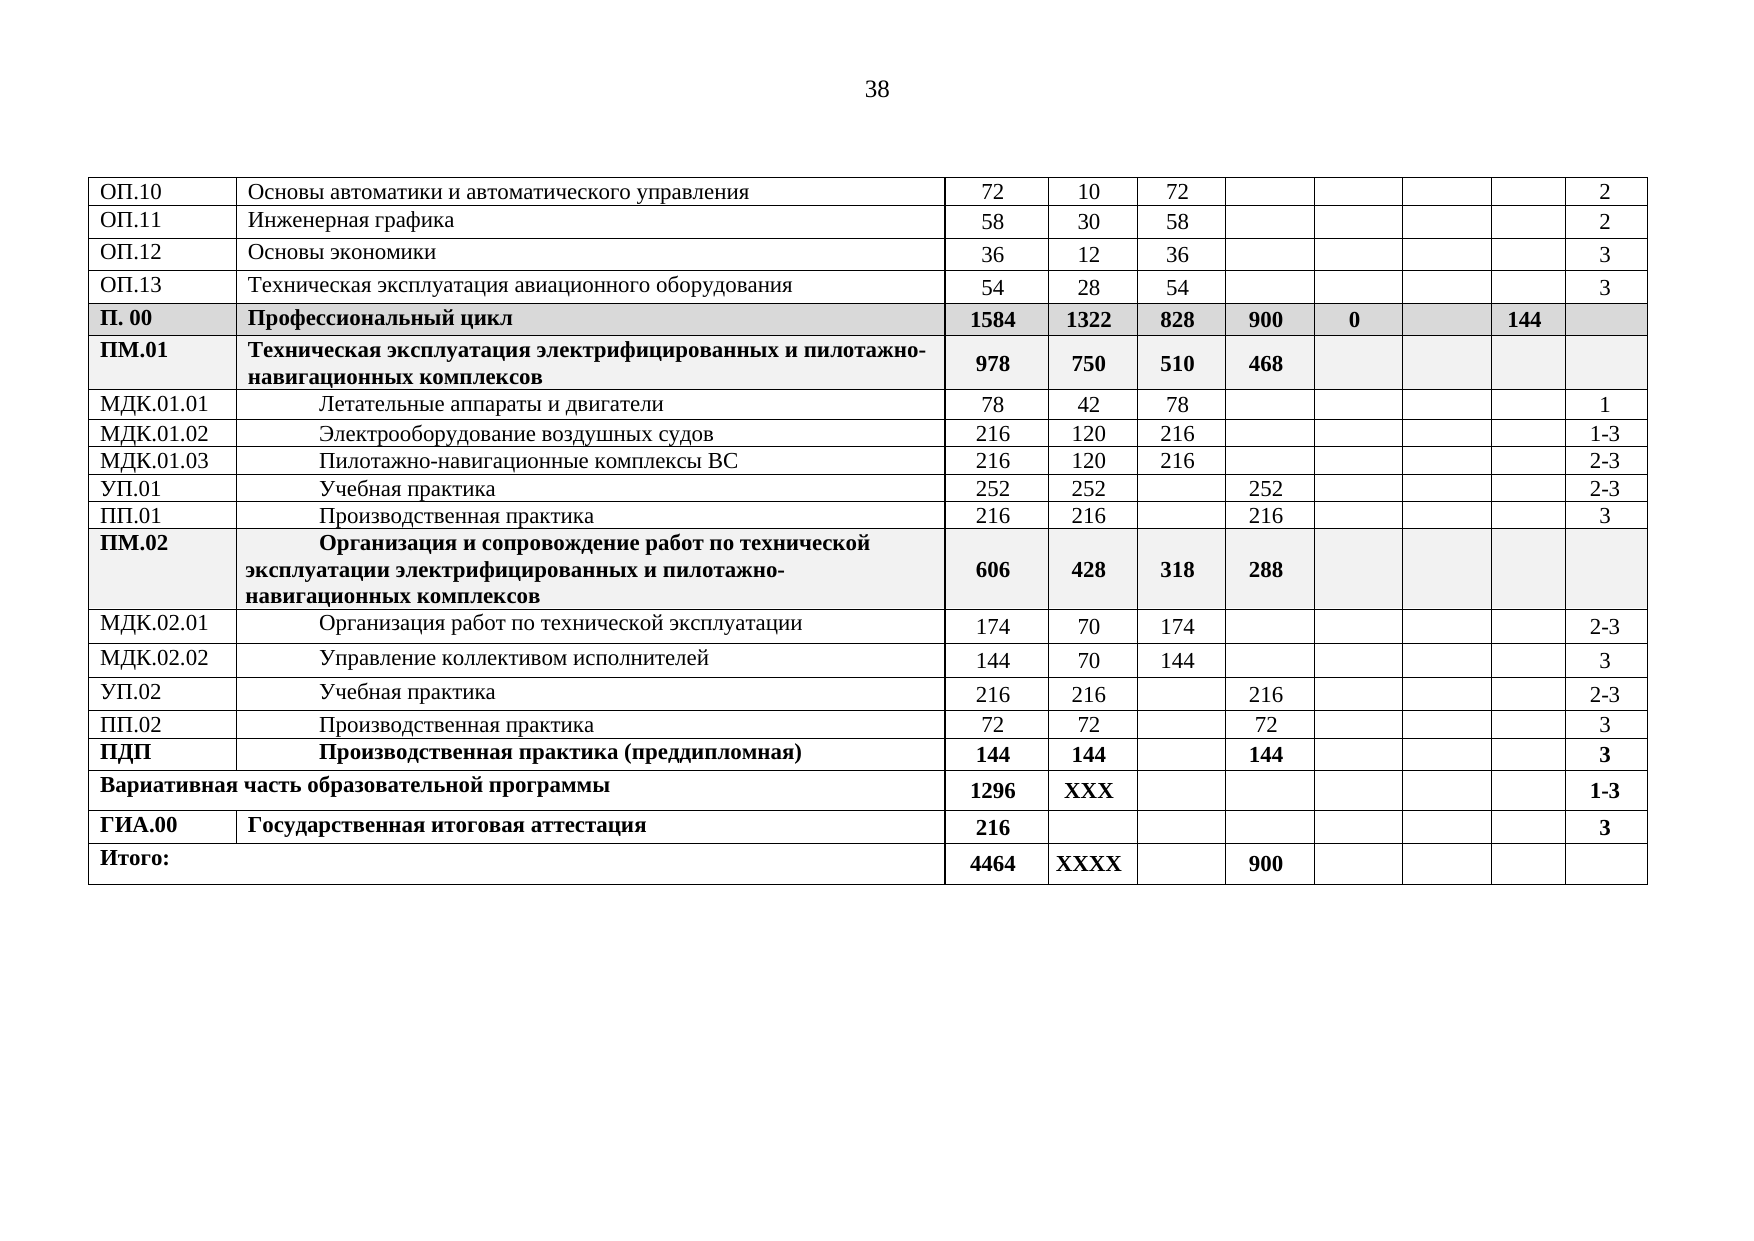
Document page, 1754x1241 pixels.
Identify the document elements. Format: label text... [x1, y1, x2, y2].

table_cell [1315, 811, 1402, 843]
table_cell [1403, 771, 1491, 810]
table_cell Основы автоматики и автоматического управления [237, 178, 944, 204]
table_cell 1-3 [1566, 771, 1647, 810]
table_cell 78 [1138, 390, 1225, 419]
table_cell 216 [1138, 420, 1225, 446]
table_cell [1315, 844, 1402, 883]
table_cell Организация работ по технической эксплуатации [237, 610, 944, 643]
table_cell 750 [1049, 336, 1137, 389]
table_cell 978 [946, 336, 1048, 389]
table_cell 252 [1049, 475, 1137, 501]
table_cell [1315, 206, 1402, 237]
table_cell 1-3 [1566, 420, 1647, 446]
table_cell 2 [1566, 206, 1647, 237]
table_cell [1226, 420, 1314, 446]
table_cell 216 [1226, 502, 1314, 528]
table_cell [1226, 610, 1314, 643]
table_cell 2 [1566, 178, 1647, 204]
table_cell 216 [1049, 678, 1137, 710]
table_cell ПП.01 [89, 502, 236, 528]
table_cell Техническая эксплуатация электрифицированных и пилотажно-навигационных комплексов [237, 336, 944, 389]
table_cell [1315, 447, 1402, 473]
table_cell [1492, 239, 1565, 270]
table_cell [1315, 739, 1402, 770]
table_cell Учебная практика [237, 678, 944, 710]
table_cell [1226, 206, 1314, 237]
table_cell [1403, 529, 1491, 608]
table_cell [1315, 711, 1402, 737]
table_cell 72 [1226, 711, 1314, 737]
table_cell 3 [1566, 271, 1647, 303]
table_cell [1226, 178, 1314, 204]
table_cell [1492, 502, 1565, 528]
table_cell [1315, 336, 1402, 389]
table_cell 3 [1566, 502, 1647, 528]
table_cell [1138, 844, 1225, 883]
table_cell [1138, 771, 1225, 810]
table_cell 174 [1138, 610, 1225, 643]
table_cell [1566, 529, 1647, 608]
table_cell 144 [946, 644, 1048, 677]
table_cell [1138, 475, 1225, 501]
table_cell [1315, 771, 1402, 810]
table_cell ХХХХ [1049, 844, 1137, 883]
table_cell 144 [946, 739, 1048, 770]
table_cell [1492, 844, 1565, 883]
table_cell [1403, 502, 1491, 528]
table_cell [1492, 678, 1565, 710]
table_cell Летательные аппараты и двигатели [237, 390, 944, 419]
table_cell 3 [1566, 711, 1647, 737]
table_cell 428 [1049, 529, 1137, 608]
table_cell Производственная практика [237, 711, 944, 737]
table_cell [1492, 178, 1565, 204]
table_cell [1226, 239, 1314, 270]
table_cell [1049, 811, 1137, 843]
table_cell [1403, 644, 1491, 677]
table_cell [1315, 390, 1402, 419]
table_cell 30 [1049, 206, 1137, 237]
table_cell 10 [1049, 178, 1137, 204]
table_cell [1492, 711, 1565, 737]
table_cell [1403, 304, 1491, 335]
table_cell [1492, 811, 1565, 843]
table_cell 70 [1049, 644, 1137, 677]
table_cell [1226, 271, 1314, 303]
table_cell ПМ.02 [89, 529, 236, 608]
table_cell 36 [946, 239, 1048, 270]
table_cell МДК.01.01 [89, 390, 236, 419]
table_cell 1 [1566, 390, 1647, 419]
table_cell [1226, 447, 1314, 473]
table_cell [1138, 678, 1225, 710]
table_cell [1492, 336, 1565, 389]
table_cell [1403, 390, 1491, 419]
table_cell 36 [1138, 239, 1225, 270]
table_cell [1315, 178, 1402, 204]
table_cell [1492, 644, 1565, 677]
table_cell УП.01 [89, 475, 236, 501]
table_cell 12 [1049, 239, 1137, 270]
table_cell 70 [1049, 610, 1137, 643]
table_cell [1492, 529, 1565, 608]
table_cell Профессиональный цикл [237, 304, 944, 335]
table_cell [1315, 644, 1402, 677]
table_cell [1226, 644, 1314, 677]
table_cell Техническая эксплуатация авиационного оборудования [237, 271, 944, 303]
table_cell [1138, 711, 1225, 737]
table_cell ОП.10 [89, 178, 236, 204]
table_cell ПП.02 [89, 711, 236, 737]
table_cell [1403, 711, 1491, 737]
table_cell 216 [946, 420, 1048, 446]
table_cell 42 [1049, 390, 1137, 419]
table_cell 252 [946, 475, 1048, 501]
table_cell [1226, 390, 1314, 419]
table_cell 58 [1138, 206, 1225, 237]
table_cell 0 [1315, 304, 1402, 335]
table_cell 468 [1226, 336, 1314, 389]
table_cell 2-3 [1566, 678, 1647, 710]
table_cell 828 [1138, 304, 1225, 335]
table_cell 144 [1226, 739, 1314, 770]
table_cell ОП.12 [89, 239, 236, 270]
table_cell [1138, 502, 1225, 528]
table_cell 72 [1138, 178, 1225, 204]
table_cell 216 [1226, 678, 1314, 710]
table_cell Инженерная графика [237, 206, 944, 237]
table_cell 72 [1049, 711, 1137, 737]
table_cell [1403, 239, 1491, 270]
table_cell [1315, 610, 1402, 643]
table_cell [1403, 610, 1491, 643]
table_cell [1315, 529, 1402, 608]
table_cell [1492, 610, 1565, 643]
table_cell Организация и сопровождение работ по технической эксплуатации электрифицированных и пилотажно-навигационных комплексов [237, 529, 944, 608]
table_cell [1315, 420, 1402, 446]
table_cell [1403, 844, 1491, 883]
table_cell [1315, 239, 1402, 270]
table_cell 216 [946, 811, 1048, 843]
table_cell 72 [946, 178, 1048, 204]
table_cell 120 [1049, 447, 1137, 473]
table_cell 54 [1138, 271, 1225, 303]
table_cell Пилотажно-навигационные комплексы ВС [237, 447, 944, 473]
table_cell Электрооборудование воздушных судов [237, 420, 944, 446]
table_cell [1492, 771, 1565, 810]
table_cell [1492, 420, 1565, 446]
table_cell [1403, 206, 1491, 237]
table_cell 3 [1566, 239, 1647, 270]
table_cell 900 [1226, 304, 1314, 335]
table_cell [1403, 475, 1491, 501]
table_cell П. 00 [89, 304, 236, 335]
table_cell ОП.13 [89, 271, 236, 303]
table_cell [1315, 475, 1402, 501]
table_cell Производственная практика [237, 502, 944, 528]
table_cell 2-3 [1566, 475, 1647, 501]
table_cell 2-3 [1566, 447, 1647, 473]
table_cell 78 [946, 390, 1048, 419]
table_cell 288 [1226, 529, 1314, 608]
table_cell [1403, 336, 1491, 389]
table_cell УП.02 [89, 678, 236, 710]
table_cell 1584 [946, 304, 1048, 335]
table_cell [1566, 336, 1647, 389]
table_cell [1492, 390, 1565, 419]
table_cell 606 [946, 529, 1048, 608]
table_cell [1403, 271, 1491, 303]
table_cell 144 [1138, 644, 1225, 677]
table_cell [1138, 739, 1225, 770]
table_cell 252 [1226, 475, 1314, 501]
table_cell Итого: [89, 844, 944, 883]
table_cell 3 [1566, 811, 1647, 843]
table_cell 510 [1138, 336, 1225, 389]
table_cell 216 [946, 447, 1048, 473]
table_cell 120 [1049, 420, 1137, 446]
table_cell 2-3 [1566, 610, 1647, 643]
table_cell [1403, 739, 1491, 770]
table_cell ПДП [89, 739, 236, 770]
table_cell [1492, 739, 1565, 770]
table_cell 216 [946, 678, 1048, 710]
table_cell ПМ.01 [89, 336, 236, 389]
table_cell [1492, 475, 1565, 501]
table_cell Производственная практика (преддипломная) [237, 739, 944, 770]
table_cell 216 [1138, 447, 1225, 473]
table_cell Вариативная часть образовательной программы [89, 771, 944, 810]
table_cell 3 [1566, 739, 1647, 770]
table_cell [1226, 771, 1314, 810]
table_cell ГИА.00 [89, 811, 236, 843]
table_cell 4464 [946, 844, 1048, 883]
table_cell 1296 [946, 771, 1048, 810]
table_cell 72 [946, 711, 1048, 737]
table_cell ОП.11 [89, 206, 236, 237]
table_cell Учебная практика [237, 475, 944, 501]
table_cell [1315, 678, 1402, 710]
table_cell [1226, 811, 1314, 843]
table_cell [1403, 178, 1491, 204]
table_cell 3 [1566, 644, 1647, 677]
table_cell МДК.01.02 [89, 420, 236, 446]
table_cell [1492, 447, 1565, 473]
table_cell 144 [1049, 739, 1137, 770]
table_cell [1403, 811, 1491, 843]
table_cell [1492, 206, 1565, 237]
table_cell [1138, 811, 1225, 843]
table_cell [1315, 271, 1402, 303]
table_cell МДК.02.02 [89, 644, 236, 677]
table_cell ХХХ [1049, 771, 1137, 810]
table_cell [1403, 420, 1491, 446]
table_cell [1566, 844, 1647, 883]
table_cell МДК.01.03 [89, 447, 236, 473]
table_cell [1492, 271, 1565, 303]
table_cell [1403, 447, 1491, 473]
table_cell [1403, 678, 1491, 710]
table_cell 216 [946, 502, 1048, 528]
table_cell 174 [946, 610, 1048, 643]
table_cell Основы экономики [237, 239, 944, 270]
table_cell [1315, 502, 1402, 528]
table_cell Управление коллективом исполнителей [237, 644, 944, 677]
table_cell 54 [946, 271, 1048, 303]
table_cell 318 [1138, 529, 1225, 608]
table_cell МДК.02.01 [89, 610, 236, 643]
table_cell 28 [1049, 271, 1137, 303]
table_cell 144 [1492, 304, 1565, 335]
table_cell 58 [946, 206, 1048, 237]
table_cell 216 [1049, 502, 1137, 528]
table_cell [1566, 304, 1647, 335]
table_cell 1322 [1049, 304, 1137, 335]
table_cell Государственная итоговая аттестация [237, 811, 944, 843]
table_cell 900 [1226, 844, 1314, 883]
